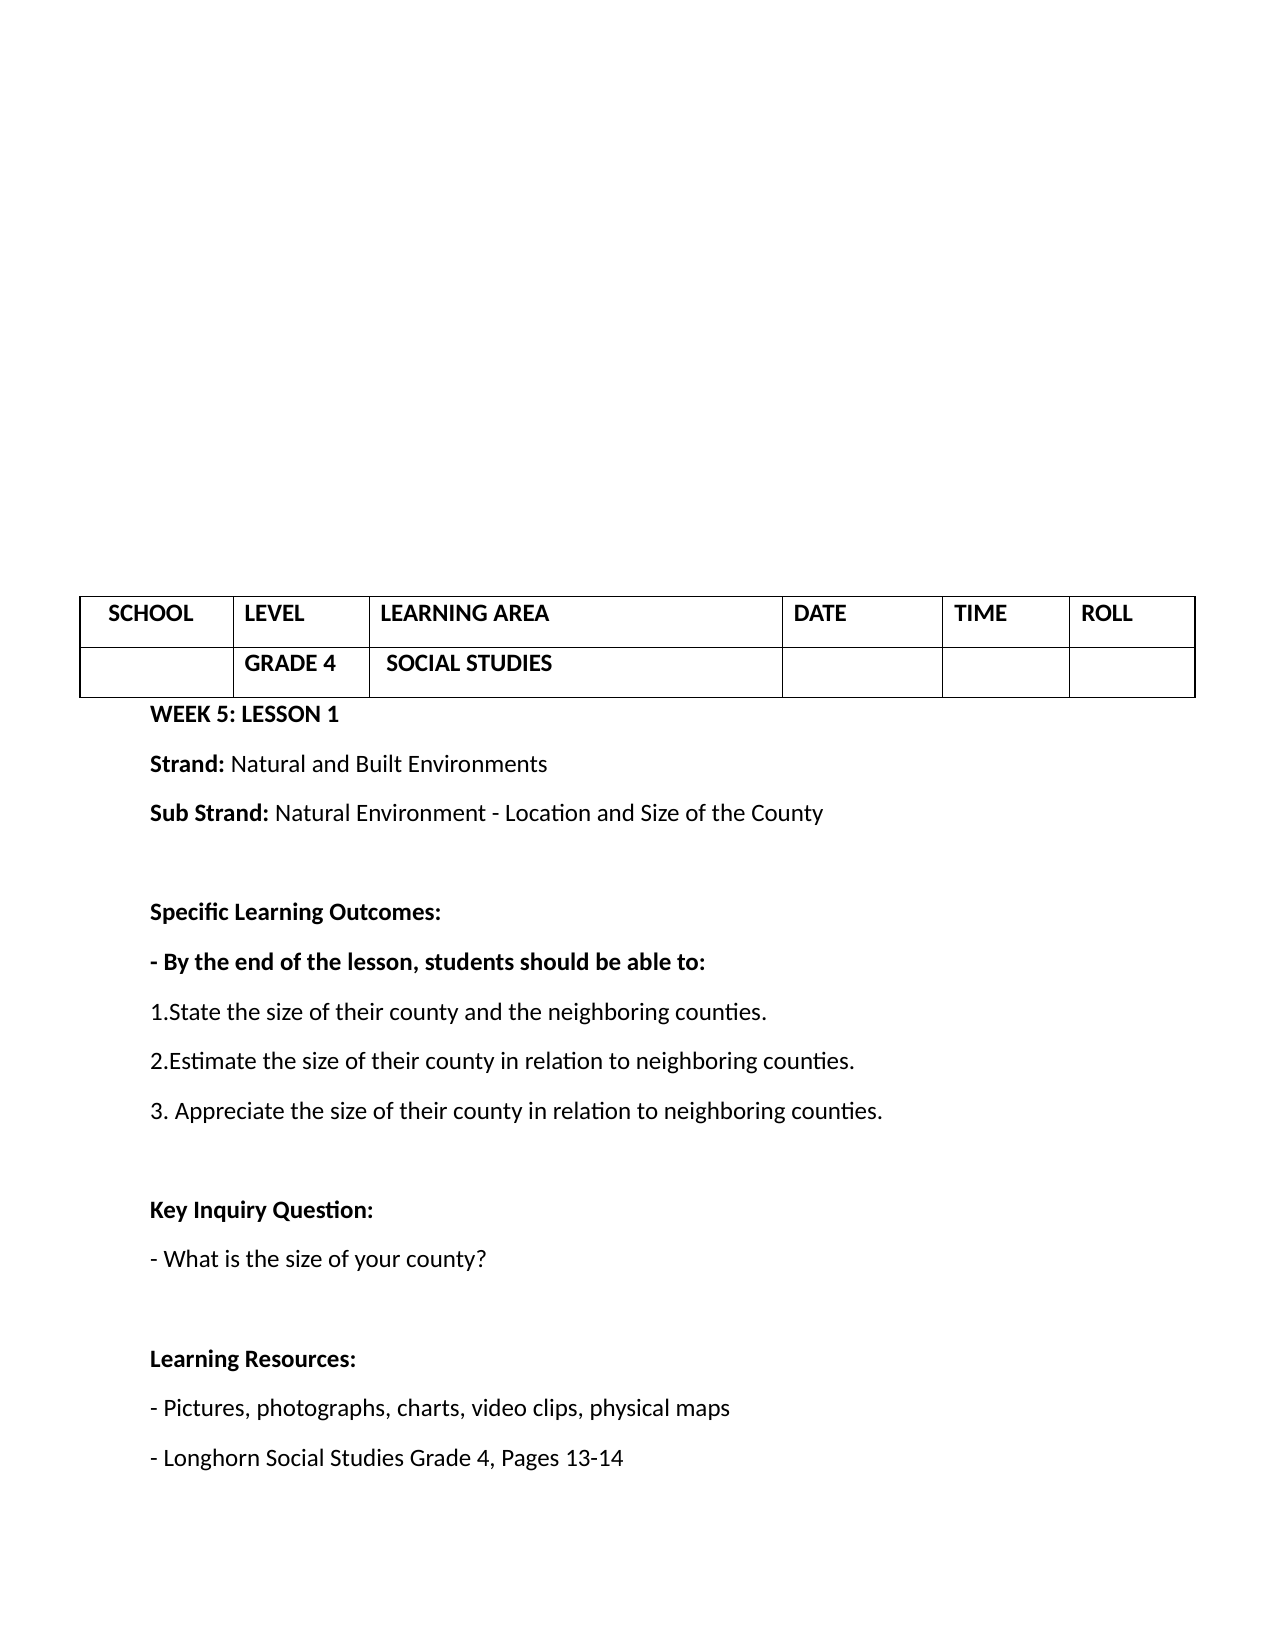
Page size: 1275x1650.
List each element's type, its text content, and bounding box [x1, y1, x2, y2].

table_header DATE [783, 597, 942, 647]
text - Pictures, photographs, charts, video clips, physical maps [150, 1392, 1125, 1423]
text WEEK 5: LESSON 1 [150, 698, 1125, 729]
table_cell [943, 648, 1069, 697]
table_cell SOCIAL STUDIES [370, 648, 782, 697]
table_cell [81, 648, 233, 697]
table_cell [783, 648, 942, 697]
table_header LEVEL [234, 597, 369, 647]
text Sub Strand: Natural Environment - Location and Size of the County [150, 797, 1125, 828]
text 3. Appreciate the size of their county in relation to neighboring counties. [150, 1095, 1125, 1125]
text 2.Estimate the size of their county in relation to neighboring counties. [150, 1045, 1125, 1076]
text - What is the size of your county? [150, 1243, 1125, 1274]
table_header LEARNING AREA [370, 597, 782, 647]
text - Longhorn Social Studies Grade 4, Pages 13-14 [150, 1442, 1125, 1472]
text Learning Resources: [150, 1343, 1125, 1373]
text Strand: Natural and Built Environments [150, 748, 1125, 778]
text Specific Learning Outcomes: [150, 896, 1125, 927]
table_header ROLL [1070, 597, 1194, 647]
table_cell GRADE 4 [234, 648, 369, 697]
table_header TIME [943, 597, 1069, 647]
table_cell [1070, 648, 1194, 697]
text 1.State the size of their county and the neighboring counties. [150, 996, 1125, 1026]
text - By the end of the lesson, students should be able to: [150, 946, 1125, 977]
text Key Inquiry Question: [150, 1194, 1125, 1224]
table_header SCHOOL [81, 597, 233, 647]
